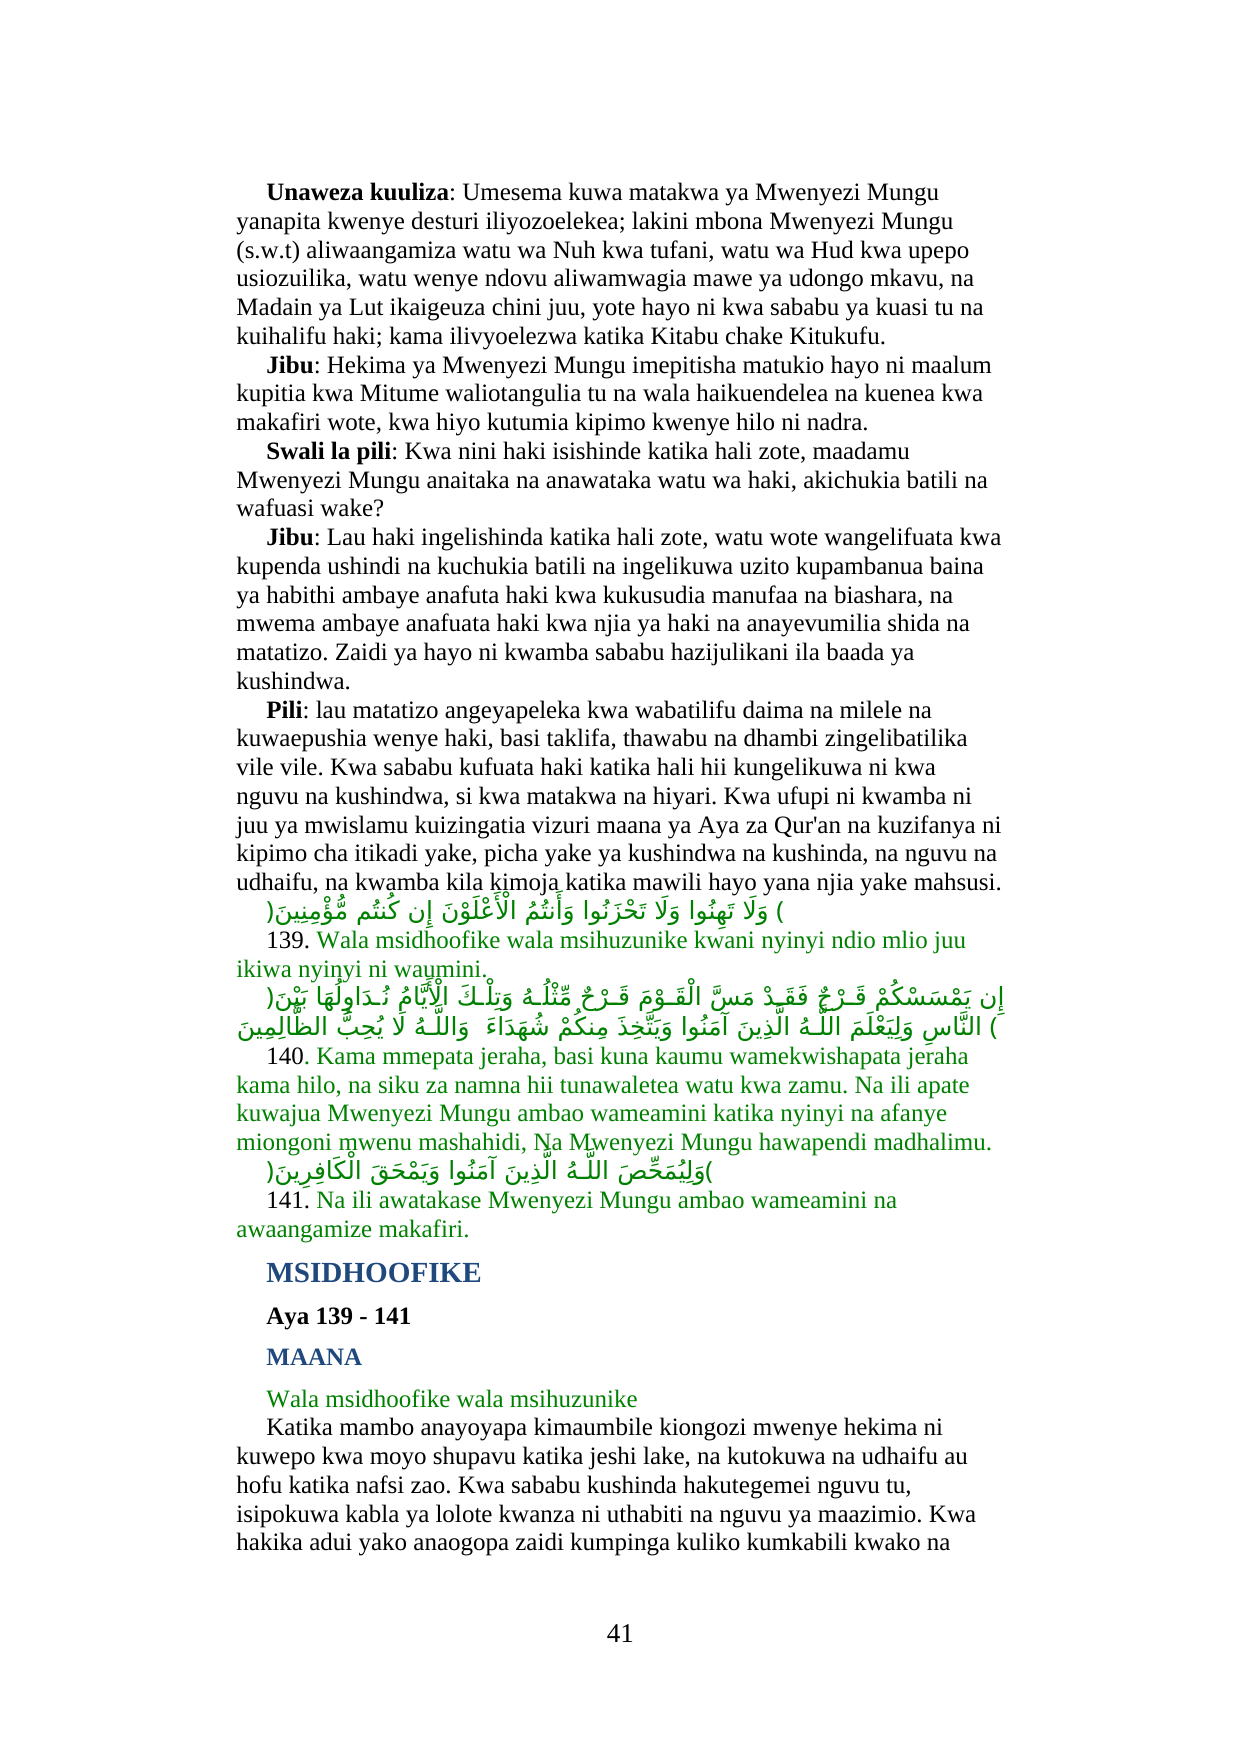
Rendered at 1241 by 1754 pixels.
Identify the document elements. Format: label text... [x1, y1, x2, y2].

text Jibu: Hekima ya Mwenyezi Mungu imepitisha matukio hayo ni maalum kupitia kwa Mitume waliotangulia tu na wala haikuendelea na kuenea kwa makafiri wote, kwa hiyo kutumia kipimo kwenye hilo ni nadra. [236, 350, 1004, 436]
text Swali la pili: Kwa nini haki isishinde katika hali zote, maadamu Mwenyezi Mungu anaitaka na anawataka watu wa haki, akichukia batili na wafuasi wake? [236, 436, 1004, 522]
text Unaweza kuuliza: Umesema kuwa matakwa ya Mwenyezi Mungu yanapita kwenye desturi iliyozoelekea; lakini mbona Mwenyezi Mungu (s.w.t) aliwaangamiza watu wa Nuh kwa tufani, watu wa Hud kwa upepo usiozuilika, watu wenye ndovu aliwamwagia mawe ya udongo mkavu, na Madain ya Lut ikaigeuza chini juu, yote hayo ni kwa sababu ya kuasi tu na kuihalifu haki; kama ilivyoelezwa katika Kitabu chake Kitukufu. [236, 177, 1004, 350]
text ﴿وَلِيُمَحِّصَ اللَّـهُ الَّذِينَ آمَنُوا وَيَمْحَقَ الْكَافِرِينَ﴾ [236, 1156, 1004, 1185]
text ﴿وَلَا تَهِنُوا وَلَا تَحْزَنُوا وَأَنتُمُ الْأَعْلَوْنَ إِن كُنتُم مُّؤْمِنِينَ ﴾ [236, 896, 1004, 925]
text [236, 1412, 1004, 1556]
text 141. Na ili awatakase Mwenyezi Mungu ambao wameamini na awaangamize makafiri. [236, 1185, 1004, 1243]
text ﴿إِن يَمْسَسْكُمْ قَرْحٌ فَقَدْ مَسَّ الْقَوْمَ قَرْحٌ مِّثْلُهُ وَتِلْكَ الْأَيَّامُ نُدَاوِلُهَا بَيْنَ النَّاسِ وَلِيَعْلَمَ اللَّـهُ الَّذِينَ آمَنُوا وَيَتَّخِذَ مِنكُمْ شُهَدَاءَ وَاللَّـهُ لَا يُحِبُّ الظَّالِمِينَ ﴾ [236, 983, 1004, 1041]
subtitle MAANA [236, 1342, 1004, 1371]
text Jibu: Lau haki ingelishinda katika hali zote, watu wote wangelifuata kwa kupenda ushindi na kuchukia batili na ingelikuwa uzito kupambanua baina ya habithi ambaye anafuta haki kwa kukusudia manufaa na biashara, na mwema ambaye anafuata haki kwa njia ya haki na anayevumilia shida na matatizo. Zaidi ya hayo ni kwamba sababu hazijulikani ila baada ya kushindwa. [236, 522, 1004, 695]
text Wala msidhoofike wala msihuzunike [236, 1384, 1004, 1412]
text Pili: lau matatizo angeyapeleka kwa wabatilifu daima na milele na kuwaepushia wenye haki, basi taklifa, thawabu na dhambi zingelibatilika vile vile. Kwa sababu kufuata haki katika hali hii kungelikuwa ni kwa nguvu na kushindwa, si kwa matakwa na hiyari. Kwa ufupi ni kwamba ni juu ya mwislamu kuizingatia vizuri maana ya Aya za Qur'an na kuzifanya ni kipimo cha itikadi yake, picha yake ya kushindwa na kushinda, na nguvu na udhaifu, na kwamba kila kimoja katika mawili hayo yana njia yake mahsusi. [236, 695, 1004, 896]
subtitle MSIDHOOFIKE [236, 1255, 1004, 1289]
text 140. Kama mmepata jeraha, basi kuna kaumu wamekwishapata jeraha kama hilo, na siku za namna hii tunawaletea watu kwa zamu. Na ili apate kuwajua Mwenyezi Mungu ambao wameamini katika nyinyi na afanye miongoni mwenu mashahidi, Na Mwenyezi Mungu hawapendi madhalimu. [236, 1041, 1004, 1156]
text Aya 139 - 141 [236, 1301, 1004, 1330]
text 139. Wala msidhoofike wala msihuzunike kwani nyinyi ndio mlio juu ikiwa nyinyi ni waumini. [236, 925, 1004, 983]
